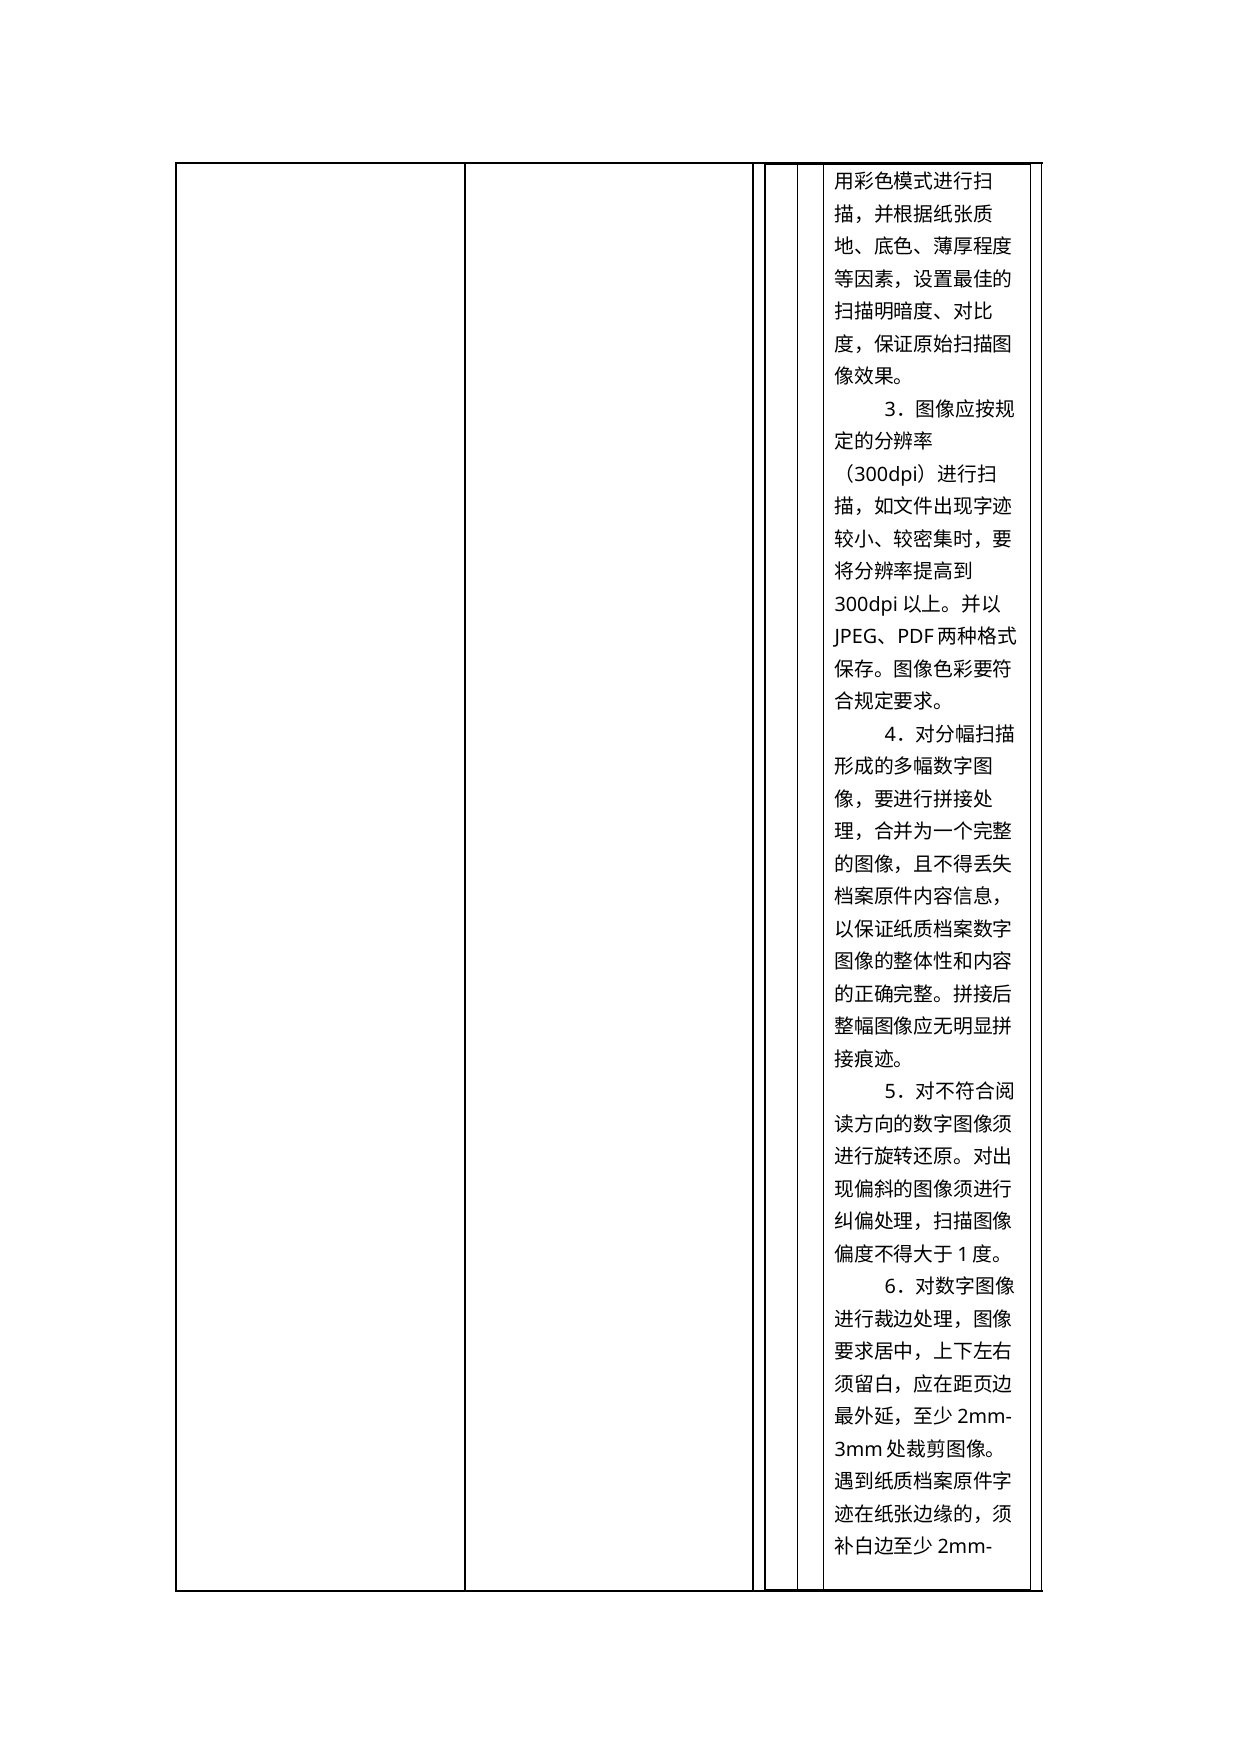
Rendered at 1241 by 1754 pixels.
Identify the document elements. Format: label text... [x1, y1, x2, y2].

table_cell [824, 165, 1030, 1589]
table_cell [1031, 164, 1041, 1590]
table_cell 1 [177, 164, 464, 1590]
table_cell [466, 164, 752, 1590]
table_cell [754, 164, 764, 1590]
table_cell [766, 165, 797, 1589]
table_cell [798, 165, 823, 1589]
